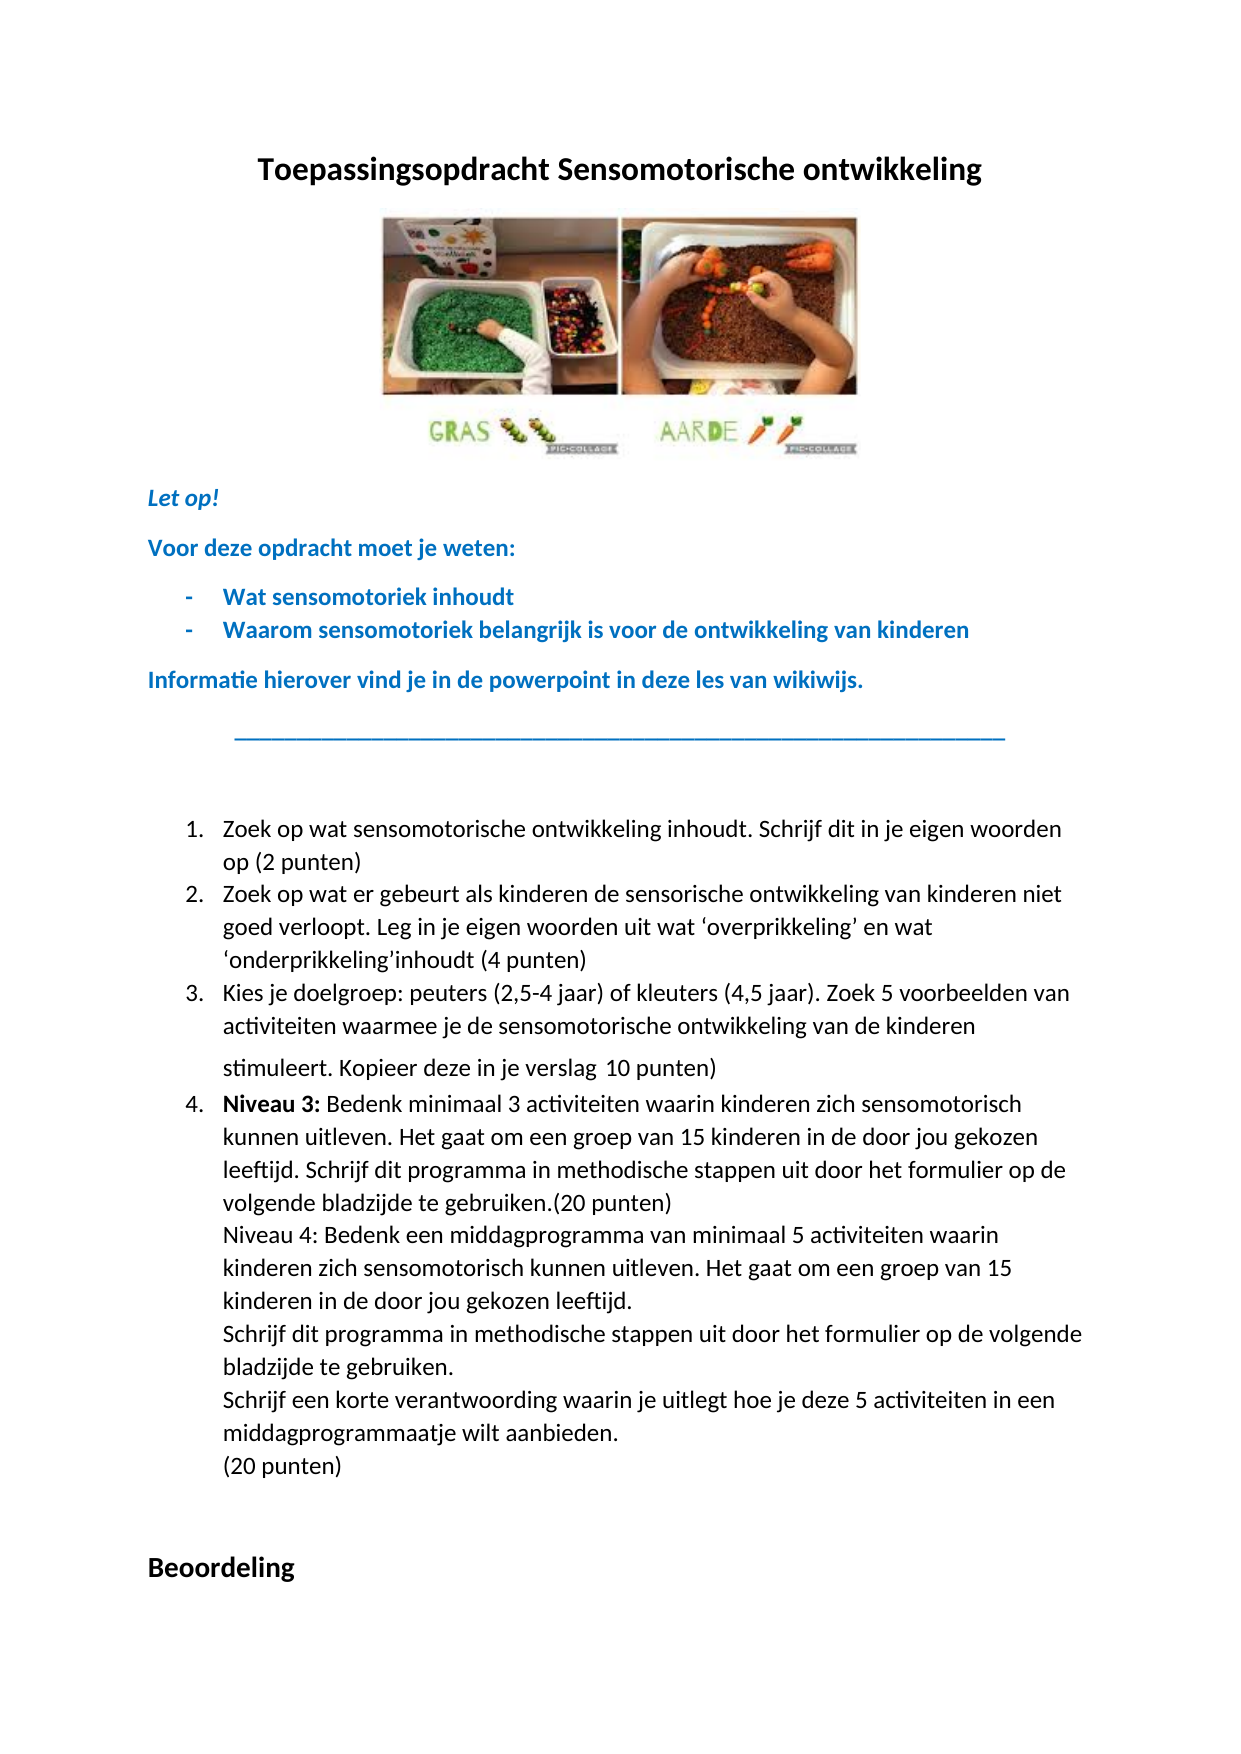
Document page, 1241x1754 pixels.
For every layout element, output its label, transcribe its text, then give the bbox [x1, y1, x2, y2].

list Zoek op wat er gebeurt als kinderen de sensorische ontwikkeling van kinderen niet goed verloopt. Leg in je eigen woorden uit wat ‘overprikkeling’ en wat ‘onderprikkeling’inhoudt (4 punten) [185, 878, 1093, 975]
list Waarom sensomotoriek belangrijk is voor de ontwikkeling van kinderen [185, 614, 1093, 645]
list Schrijf een korte verantwoording waarin je uitlegt hoe je deze 5 activiteiten in een middagprogrammaatje wilt aanbieden. [223, 1384, 1093, 1448]
list Zoek op wat sensomotorische ontwikkeling inhoudt. Schrijf dit in je eigen woorden op (2 punten) [185, 813, 1093, 876]
list (20 punten) [223, 1450, 1093, 1481]
text Beoordeling [148, 1549, 1093, 1585]
text ______________________________________________________________ [148, 713, 1093, 744]
list Niveau 4: Bedenk een middagprogramma van minimaal 5 activiteiten waarin kinderen zich sensomotorisch kunnen uitleven. Het gaat om een groep van 15 kinderen in de door jou gekozen leeftijd. [223, 1219, 1093, 1316]
list Niveau 3: Bedenk minimaal 3 activiteiten waarin kinderen zich sensomotorisch kunnen uitleven. Het gaat om een groep van 15 kinderen in de door jou gekozen leeftijd. Schrijf dit programma in methodische stappen uit door het formulier op de volgende bladzijde te gebruiken.(20 punten) [185, 1088, 1093, 1217]
text Let op! [148, 482, 1093, 513]
picture [379, 208, 861, 464]
list Kies je doelgroep: peuters (2,5-4 jaar) of kleuters (4,5 jaar). Zoek 5 voorbeelden van activiteiten waarmee je de sensomotorische ontwikkeling van de kinderen stimuleert. Kopieer deze in je verslag 10 punten) [185, 977, 1093, 1085]
list Wat sensomotoriek inhoudt [185, 581, 1093, 612]
text Voor deze opdracht moet je weten: [148, 532, 1093, 562]
text Informatie hierover vind je in de powerpoint in deze les van wikiwijs. [148, 664, 1093, 694]
list Schrijf dit programma in methodische stappen uit door het formulier op de volgende bladzijde te gebruiken. [223, 1318, 1093, 1382]
text Toepassingsopdracht Sensomotorische ontwikkeling [148, 148, 1093, 188]
